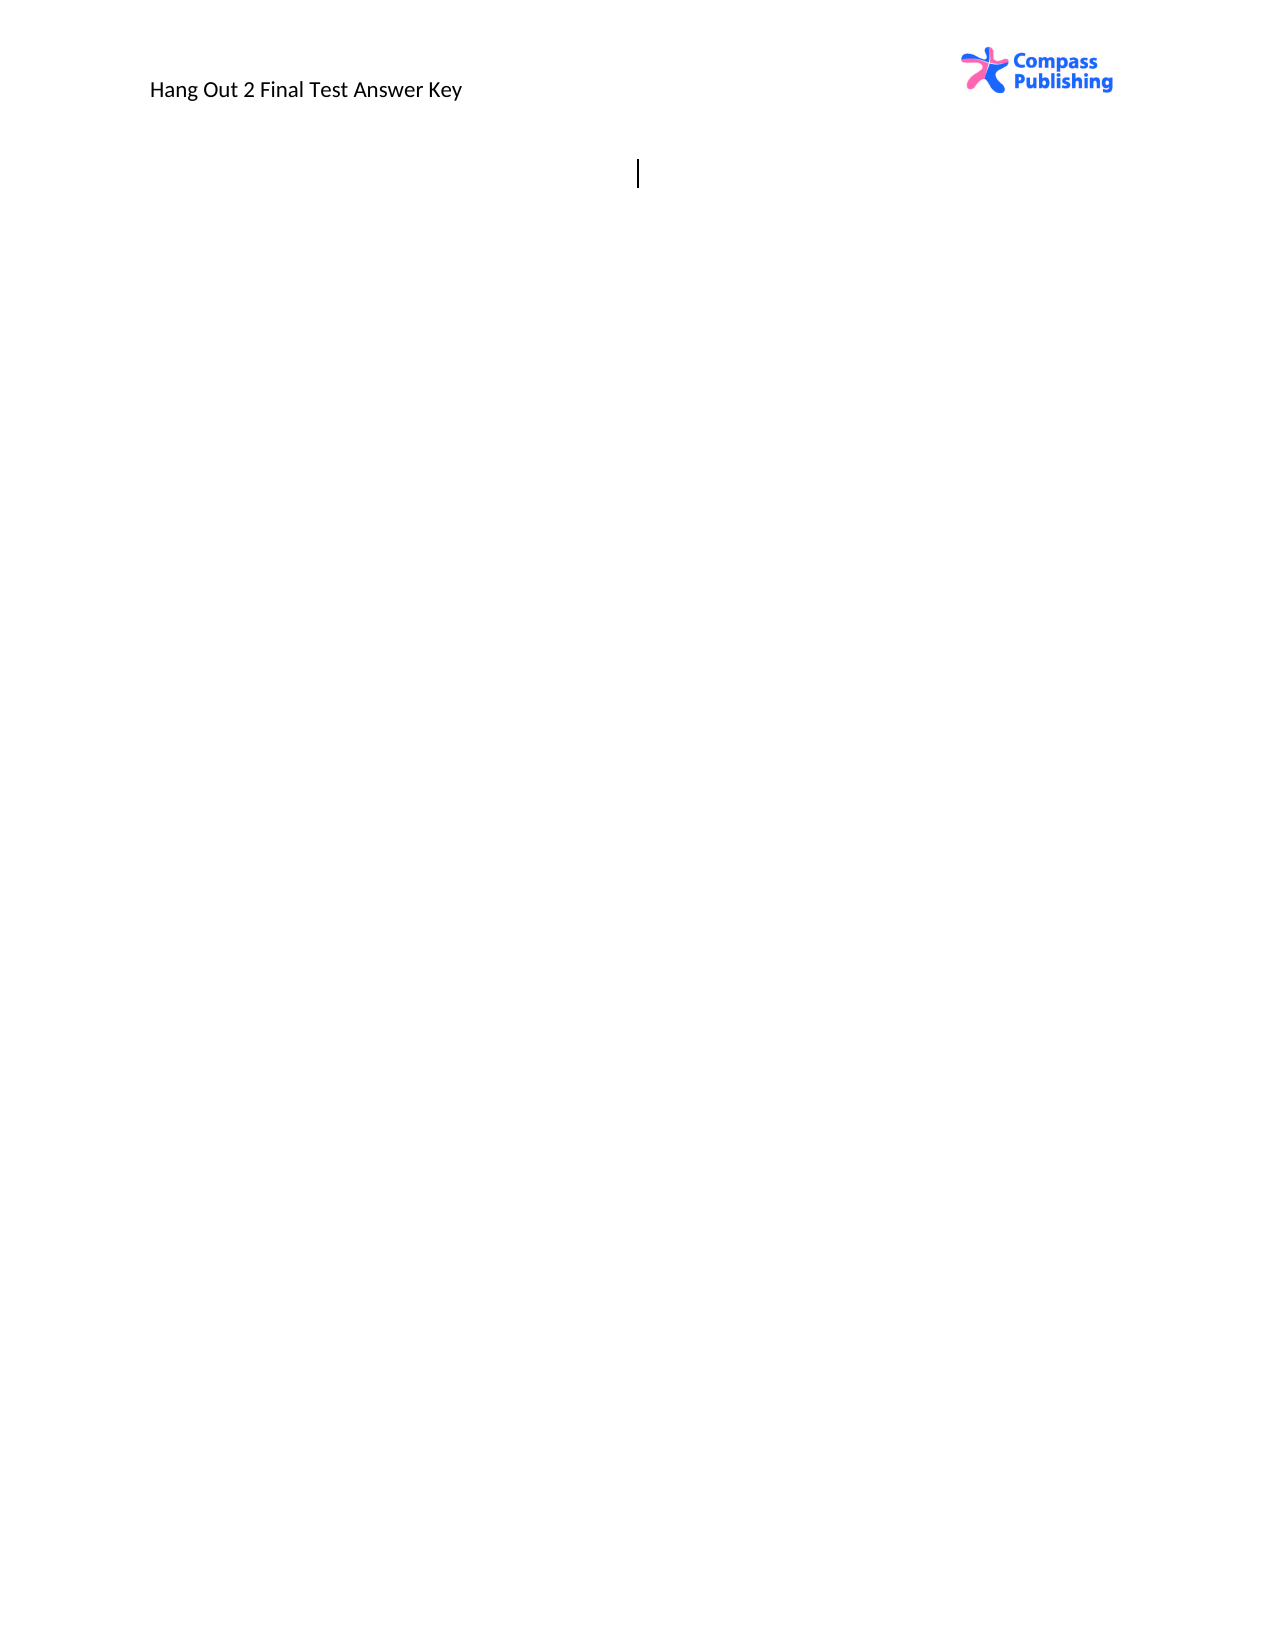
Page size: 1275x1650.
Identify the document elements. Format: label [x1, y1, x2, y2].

picture [947, 25, 1125, 111]
